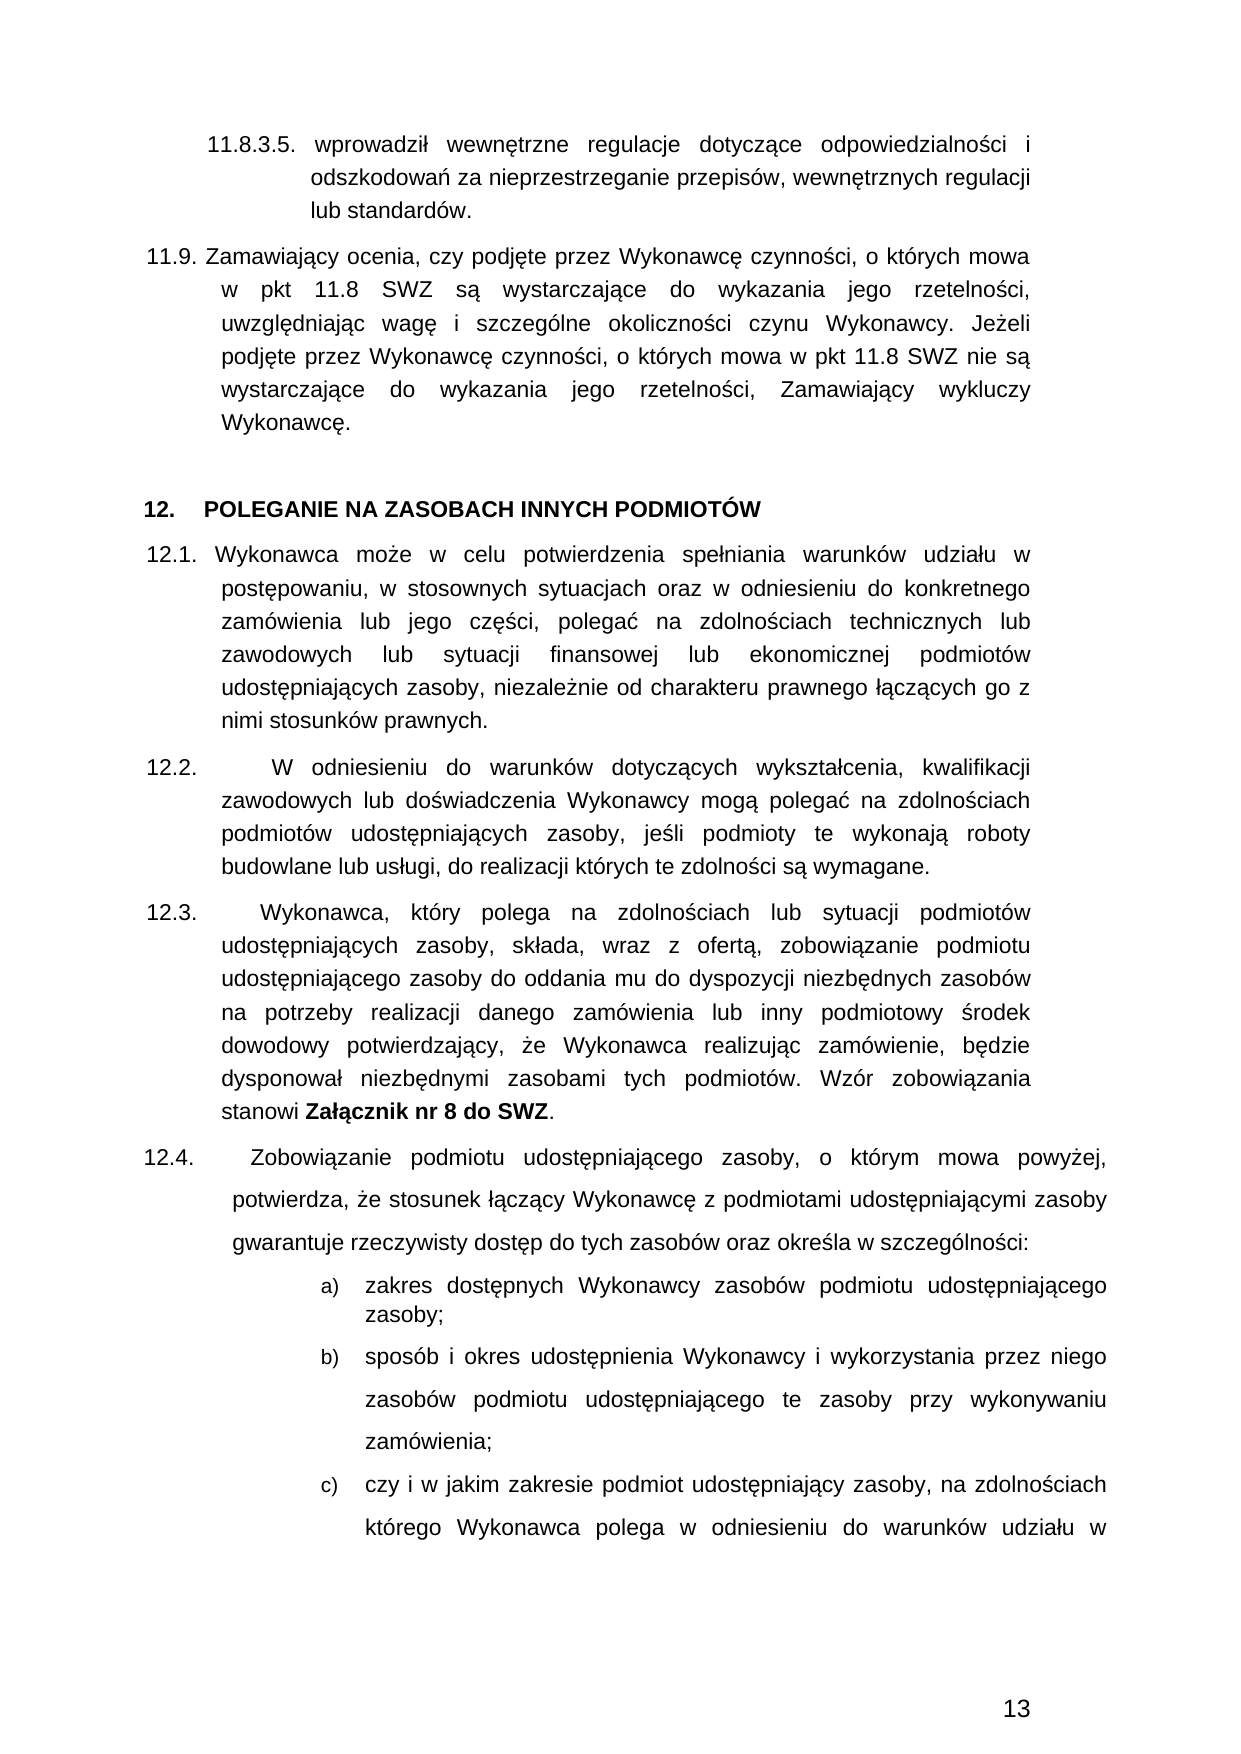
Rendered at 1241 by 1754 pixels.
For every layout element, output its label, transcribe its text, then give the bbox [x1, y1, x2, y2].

list sposób i okres udostępnienia Wykonawcy i wykorzystania przez niego zasobów podmiotu udostępniającego te zasoby przy wykonywaniu zamówienia; [321, 1343, 1107, 1454]
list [321, 1471, 1107, 1540]
subtitle 12. POLEGANIE NA ZASOBACH INNYCH PODMIOTÓW [143, 496, 1030, 522]
text 11.9. Zamawiający ocenia, czy podjęte przez Wykonawcę czynności, o których mowa w pkt 11.8 SWZ są wystarczające do wykazania jego rzetelności, uwzględniając wagę i szczególne okoliczności czynu Wykonawcy. Jeżeli podjęte przez Wykonawcę czynności, o których mowa w pkt 11.8 SWZ nie są wystarczające do wykazania jego rzetelności, Zamawiający wykluczy Wykonawcę. [146, 243, 1031, 435]
text 11.8.3.5. wprowadził wewnętrzne regulacje dotyczące odpowiedzialności i odszkodowań za nieprzestrzeganie przepisów, wewnętrznych regulacji lub standardów. [207, 131, 1031, 223]
text 12.4. Zobowiązanie podmiotu udostępniającego zasoby, o którym mowa powyżej, potwierdza, że stosunek łączący Wykonawcę z podmiotami udostępniającymi zasoby gwarantuje rzeczywisty dostęp do tych zasobów oraz określa w szczególności: [143, 1144, 1107, 1255]
text 12.1. Wykonawca może w celu potwierdzenia spełniania warunków udziału w postępowaniu, w stosownych sytuacjach oraz w odniesieniu do konkretnego zamówienia lub jego części, polegać na zdolnościach technicznych lub zawodowych lub sytuacji finansowej lub ekonomicznej podmiotów udostępniających zasoby, niezależnie od charakteru prawnego łączących go z nimi stosunków prawnych. [146, 541, 1031, 733]
text 12.3. Wykonawca, który polega na zdolnościach lub sytuacji podmiotów udostępniających zasoby, składa, wraz z ofertą, zobowiązanie podmiotu udostępniającego zasoby do oddania mu do dyspozycji niezbędnych zasobów na potrzeby realizacji danego zamówienia lub inny podmiotowy środek dowodowy potwierdzający, że Wykonawca realizując zamówienie, będzie dysponował niezbędnymi zasobami tych podmiotów. Wzór zobowiązania stanowi Załącznik nr 8 do SWZ. [146, 899, 1031, 1124]
list zakres dostępnych Wykonawcy zasobów podmiotu udostępniającego zasoby; [321, 1272, 1107, 1327]
text 12.2. W odniesieniu do warunków dotyczących wykształcenia, kwalifikacji zawodowych lub doświadczenia Wykonawcy mogą polegać na zdolnościach podmiotów udostępniających zasoby, jeśli podmioty te wykonają roboty budowlane lub usługi, do realizacji których te zdolności są wymagane. [146, 753, 1031, 879]
